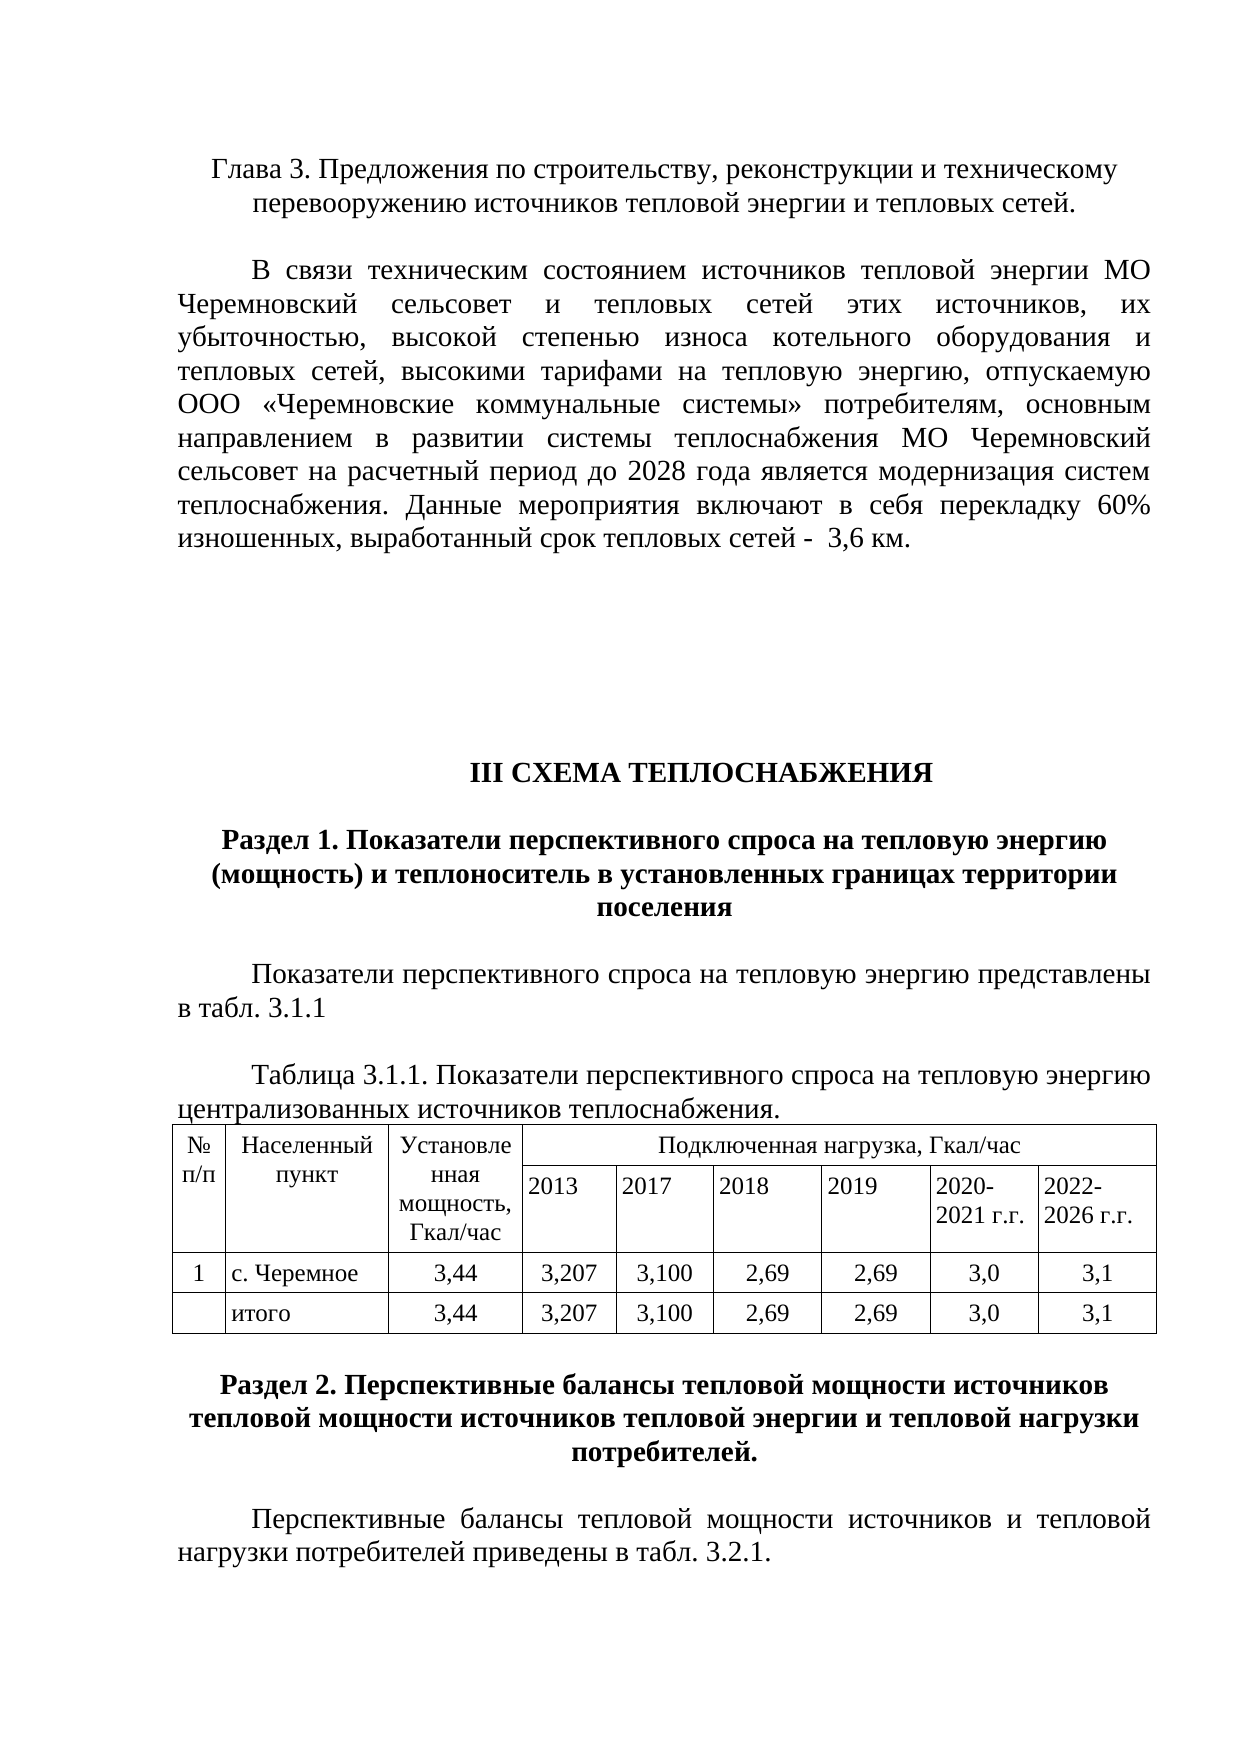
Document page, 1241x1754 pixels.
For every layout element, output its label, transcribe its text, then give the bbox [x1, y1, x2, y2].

table_cell 3,0 [931, 1253, 1038, 1292]
table_cell 3,0 [931, 1293, 1038, 1333]
table_cell 2018 [714, 1166, 821, 1251]
table_cell 3,44 [389, 1253, 522, 1292]
text III СХЕМА ТЕПЛОСНАБЖЕНИЯ [177, 755, 1152, 789]
text поселения [177, 889, 1152, 923]
text потребителей. [177, 1434, 1152, 1467]
table_header Подключенная нагрузка, Гкал/час [523, 1125, 1156, 1165]
table_header Населенный пункт [226, 1125, 388, 1251]
table_cell 2,69 [714, 1253, 821, 1292]
table_cell 3,207 [523, 1293, 616, 1333]
table_cell 3,44 [389, 1293, 522, 1333]
table_header № п/п [173, 1125, 225, 1251]
table_cell 2019 [822, 1166, 930, 1251]
table_cell 3,1 [1039, 1253, 1156, 1292]
text Перспективные балансы тепловой мощности источников и тепловой нагрузки потребителей приведены в табл. 3.2.1. [177, 1501, 1152, 1568]
table_cell 2022-2026 г.г. [1039, 1166, 1156, 1251]
text Раздел 1. Показатели перспективного спроса на тепловую энергию (мощность) и теплоноситель в установленных границах территории [177, 822, 1152, 889]
text Раздел 2. Перспективные балансы тепловой мощности источников тепловой мощности источников тепловой энергии и тепловой нагрузки [177, 1367, 1152, 1434]
table_cell 2,69 [714, 1293, 821, 1333]
text Глава 3. Предложения по строительству, реконструкции и техническому перевооружению источников тепловой энергии и тепловых сетей. [177, 152, 1152, 219]
table_cell итого [226, 1293, 388, 1333]
table_cell 2020-2021 г.г. [931, 1166, 1038, 1251]
text Показатели перспективного спроса на тепловую энергию представлены в табл. 3.1.1 [177, 957, 1152, 1024]
text В связи техническим состоянием источников тепловой энергии МО Черемновский сельсовет и тепловых сетей этих источников, их убыточностью, высокой степенью износа котельного оборудования и тепловых сетей, высокими тарифами на тепловую энергию, отпускаемую ООО «Черемновские коммунальные системы» потребителям, основным направлением в развитии системы теплоснабжения МО Черемновский сельсовет на расчетный период до 2028 года является модернизация систем теплоснабжения. Данные мероприятия включают в себя перекладку 60% изношенных, выработанный срок тепловых сетей - 3,6 км. [177, 252, 1152, 554]
table_header Установленная мощность, Гкал/час [389, 1125, 522, 1251]
table_cell 3,100 [617, 1253, 713, 1292]
text Таблица 3.1.1. Показатели перспективного спроса на тепловую энергию централизованных источников теплоснабжения. [177, 1057, 1152, 1124]
table_cell 3,100 [617, 1293, 713, 1333]
table_cell 2013 [523, 1166, 616, 1251]
table_cell 3,207 [523, 1253, 616, 1292]
table_cell 2,69 [822, 1253, 930, 1292]
table_cell с. Черемное [226, 1253, 388, 1292]
table_cell 1 [173, 1253, 225, 1292]
table_cell 2017 [617, 1166, 713, 1251]
table_cell [173, 1293, 225, 1333]
table_cell 2,69 [822, 1293, 930, 1333]
table_cell 3,1 [1039, 1293, 1156, 1333]
